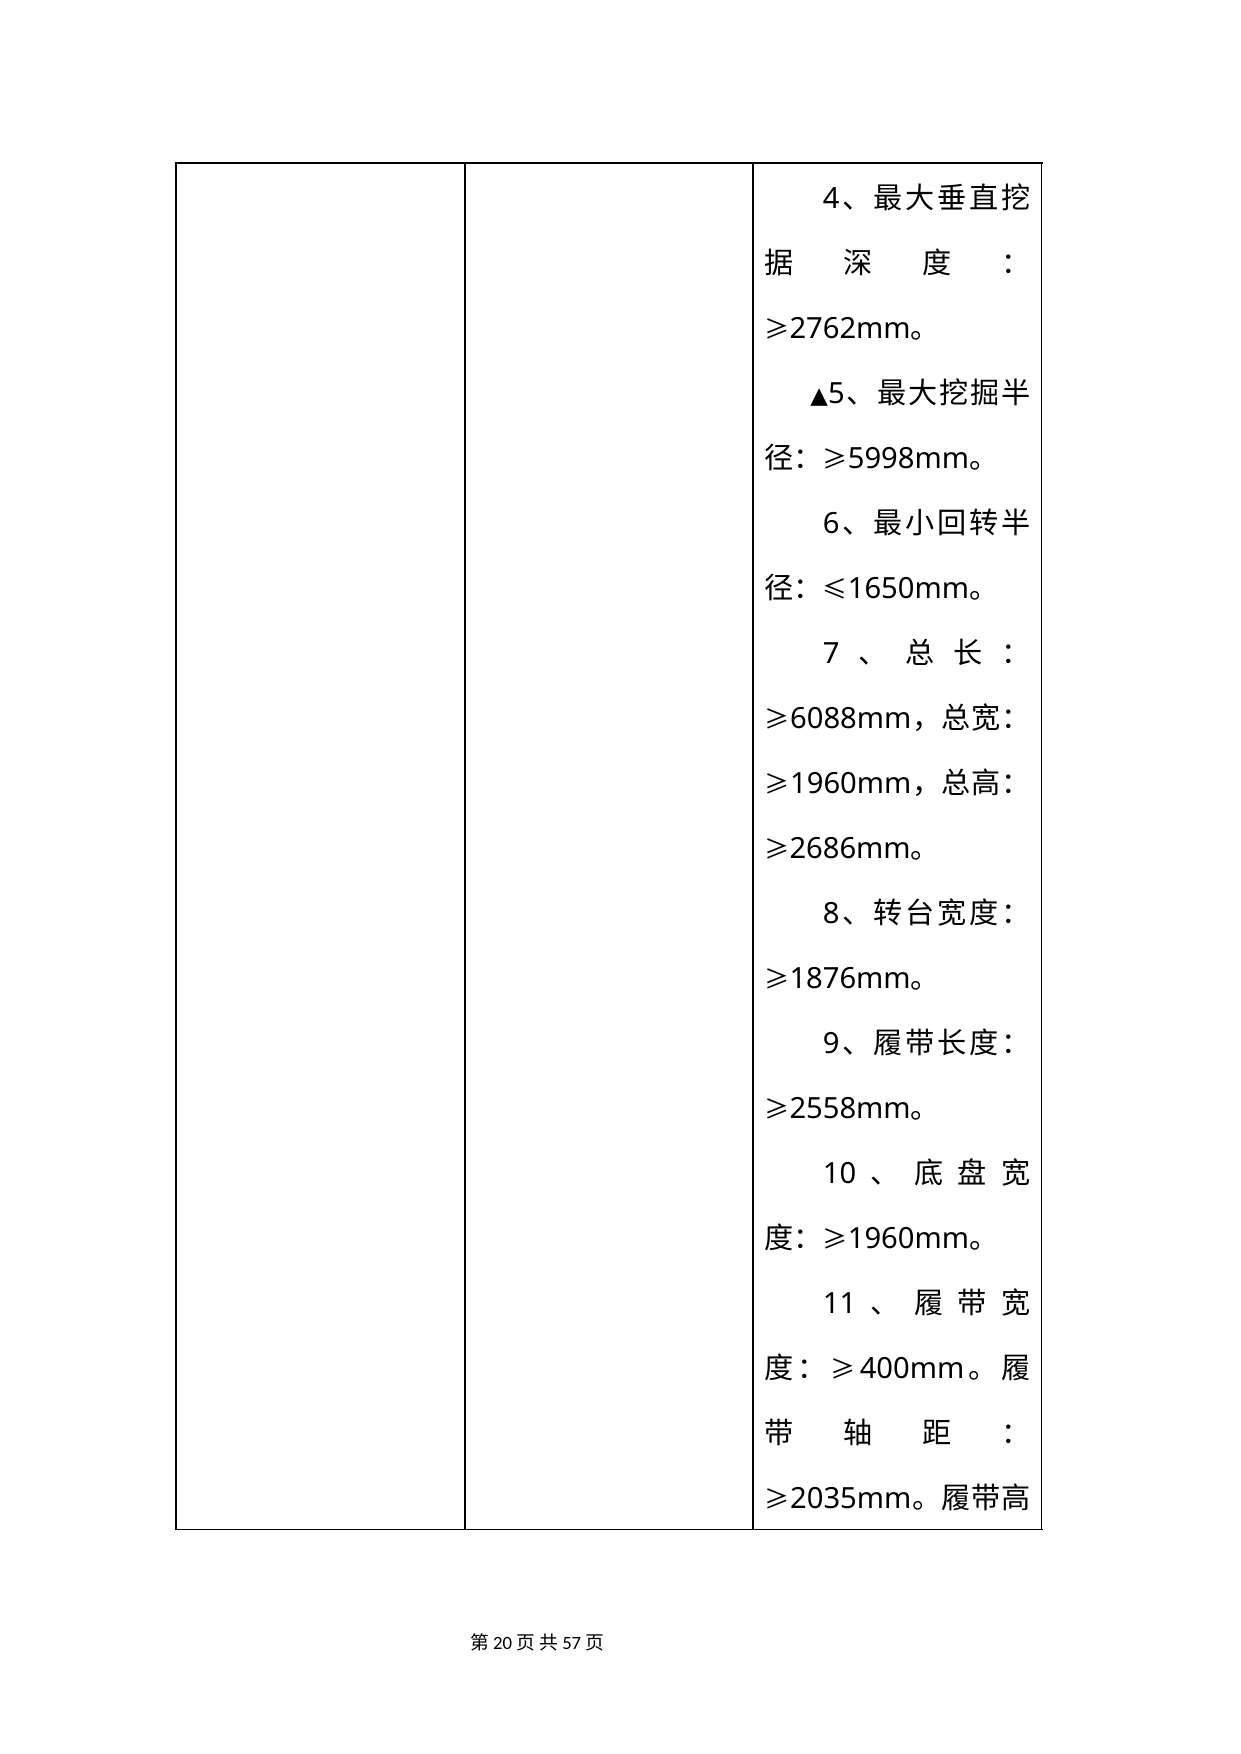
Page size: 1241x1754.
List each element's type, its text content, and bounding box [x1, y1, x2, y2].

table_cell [754, 164, 1041, 1528]
table_cell [466, 164, 752, 1528]
table_cell 1 [177, 164, 464, 1528]
